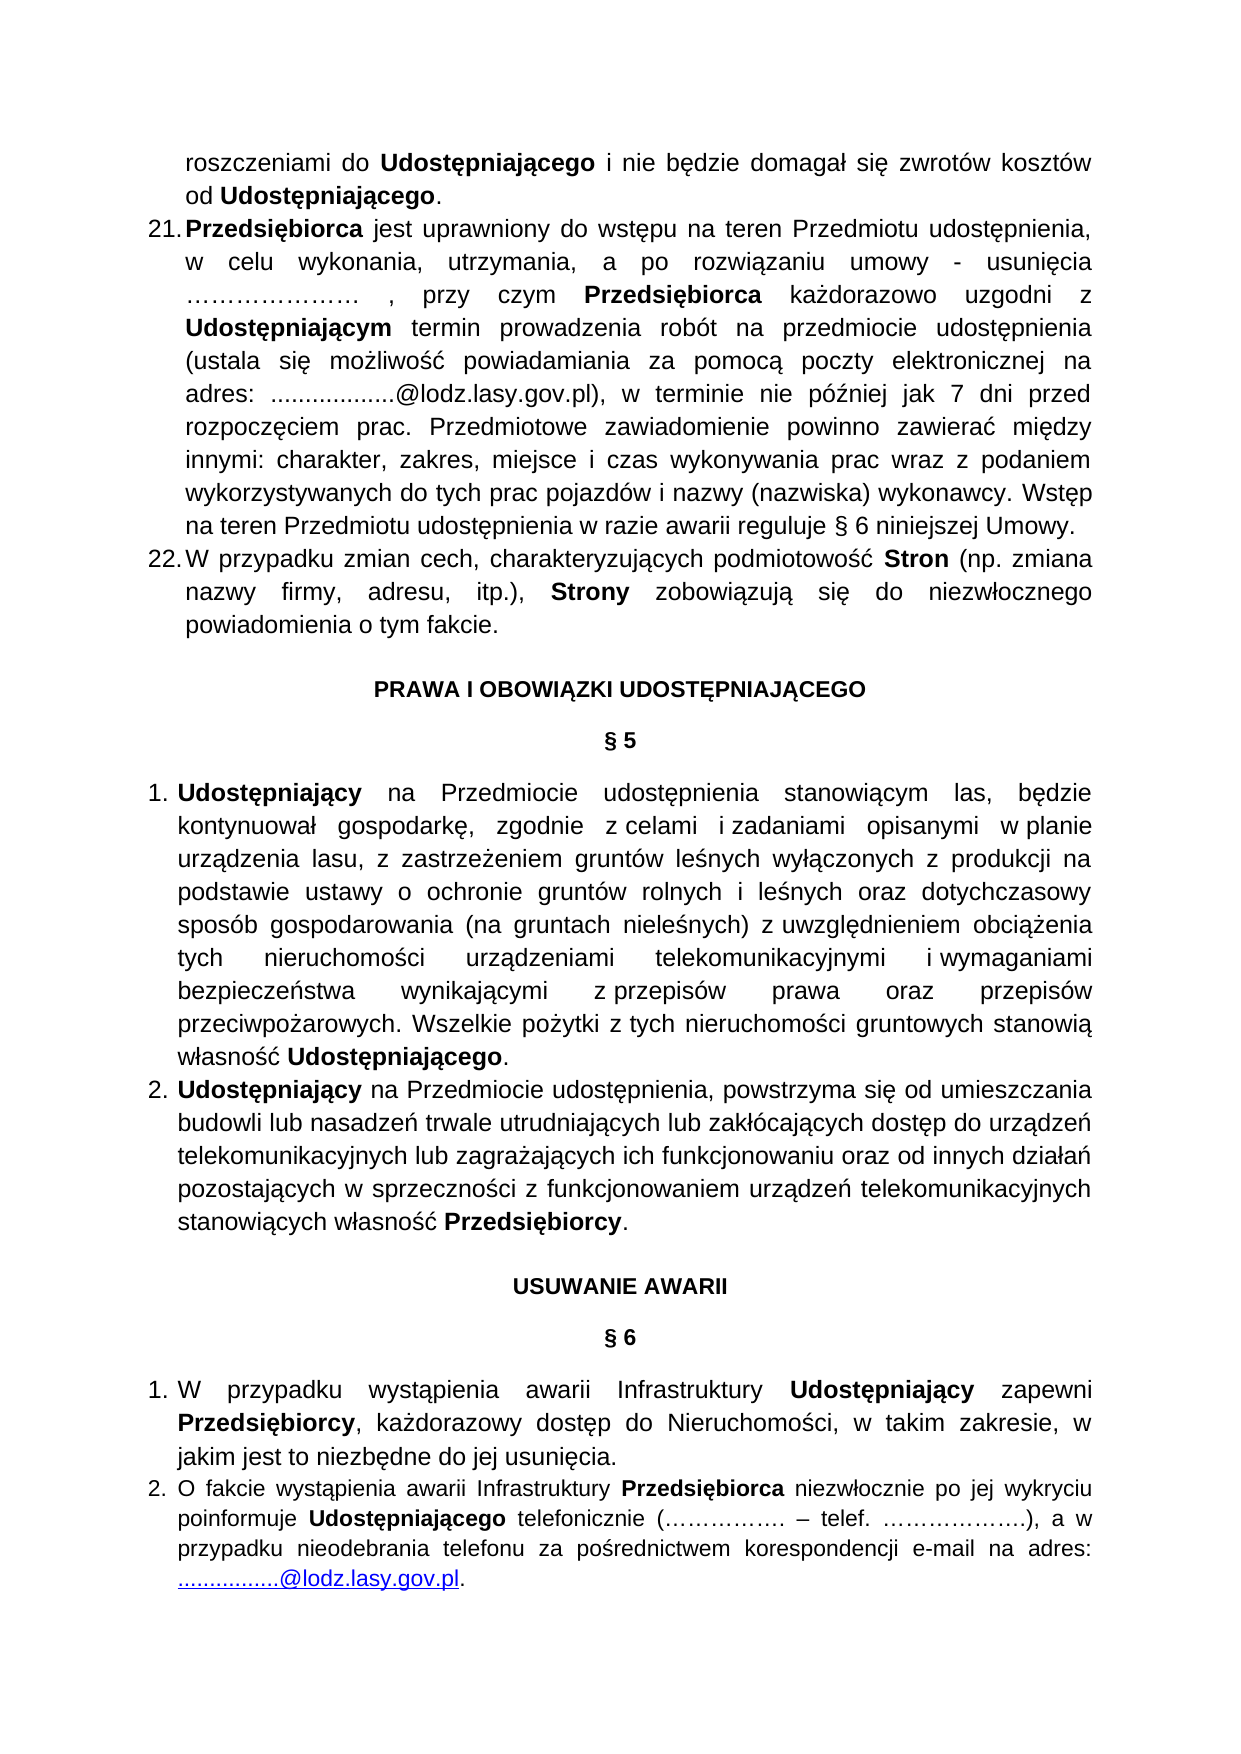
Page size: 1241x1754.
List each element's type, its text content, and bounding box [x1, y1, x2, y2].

text § 6 [148, 1324, 1093, 1351]
text PRAWA I OBOWIĄZKI UDOSTĘPNIAJĄCEGO [148, 676, 1093, 702]
text USUWANIE AWARII [148, 1273, 1093, 1300]
text § 5 [148, 727, 1093, 753]
list O fakcie wystąpienia awarii Infrastruktury Przedsiębiorca niezwłocznie po jej wykryciu poinformuje Udostępniającego telefonicznie (……………. – telef. ……………….), a w przypadku nieodebrania telefonu za pośrednictwem korespondencji e-mail na adres: ................@lodz.lasy.gov.pl. [148, 1474, 1093, 1591]
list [148, 148, 1093, 209]
list Udostępniający na Przedmiocie udostępnienia, powstrzyma się od umieszczania budowli lub nasadzeń trwale utrudniających lub zakłócających dostęp do urządzeń telekomunikacyjnych lub zagrażających ich funkcjonowaniu oraz od innych działań pozostających w sprzeczności z funkcjonowaniem urządzeń telekomunikacyjnych stanowiących własność Przedsiębiorcy. [148, 1075, 1093, 1236]
list W przypadku wystąpienia awarii Infrastruktury Udostępniający zapewni Przedsiębiorcy, każdorazowy dostęp do Nieruchomości, w takim zakresie, w jakim jest to niezbędne do jej usunięcia. [148, 1375, 1093, 1470]
list Udostępniający na Przedmiocie udostępnienia stanowiącym las, będzie kontynuował gospodarkę, zgodnie z celami i zadaniami opisanymi w planie urządzenia lasu, z zastrzeżeniem gruntów leśnych wyłączonych z produkcji na podstawie ustawy o ochronie gruntów rolnych i leśnych oraz dotychczasowy sposób gospodarowania (na gruntach nieleśnych) z uwzględnieniem obciążenia tych nieruchomości urządzeniami telekomunikacyjnymi i wymaganiami bezpieczeństwa wynikającymi z przepisów prawa oraz przepisów przeciwpożarowych. Wszelkie pożytki z tych nieruchomości gruntowych stanowią własność Udostępniającego. [148, 778, 1093, 1071]
list W przypadku zmian cech, charakteryzujących podmiotowość Stron (np. zmiana nazwy firmy, adresu, itp.), Strony zobowiązują się do niezwłocznego powiadomienia o tym fakcie. [148, 544, 1093, 639]
list Przedsiębiorca jest uprawniony do wstępu na teren Przedmiotu udostępnienia, w celu wykonania, utrzymania, a po rozwiązaniu umowy - usunięcia ………………… , przy czym Przedsiębiorca każdorazowo uzgodni z Udostępniającym termin prowadzenia robót na przedmiocie udostępnienia (ustala się możliwość powiadamiania za pomocą poczty elektronicznej na adres: ..................@lodz.lasy.gov.pl), w terminie nie później jak 7 dni przed rozpoczęciem prac. Przedmiotowe zawiadomienie powinno zawierać między innymi: charakter, zakres, miejsce i czas wykonywania prac wraz z podaniem wykorzystywanych do tych prac pojazdów i nazwy (nazwiska) wykonawcy. Wstęp na teren Przedmiotu udostępnienia w razie awarii reguluje § 6 niniejszej Umowy. [148, 214, 1093, 539]
